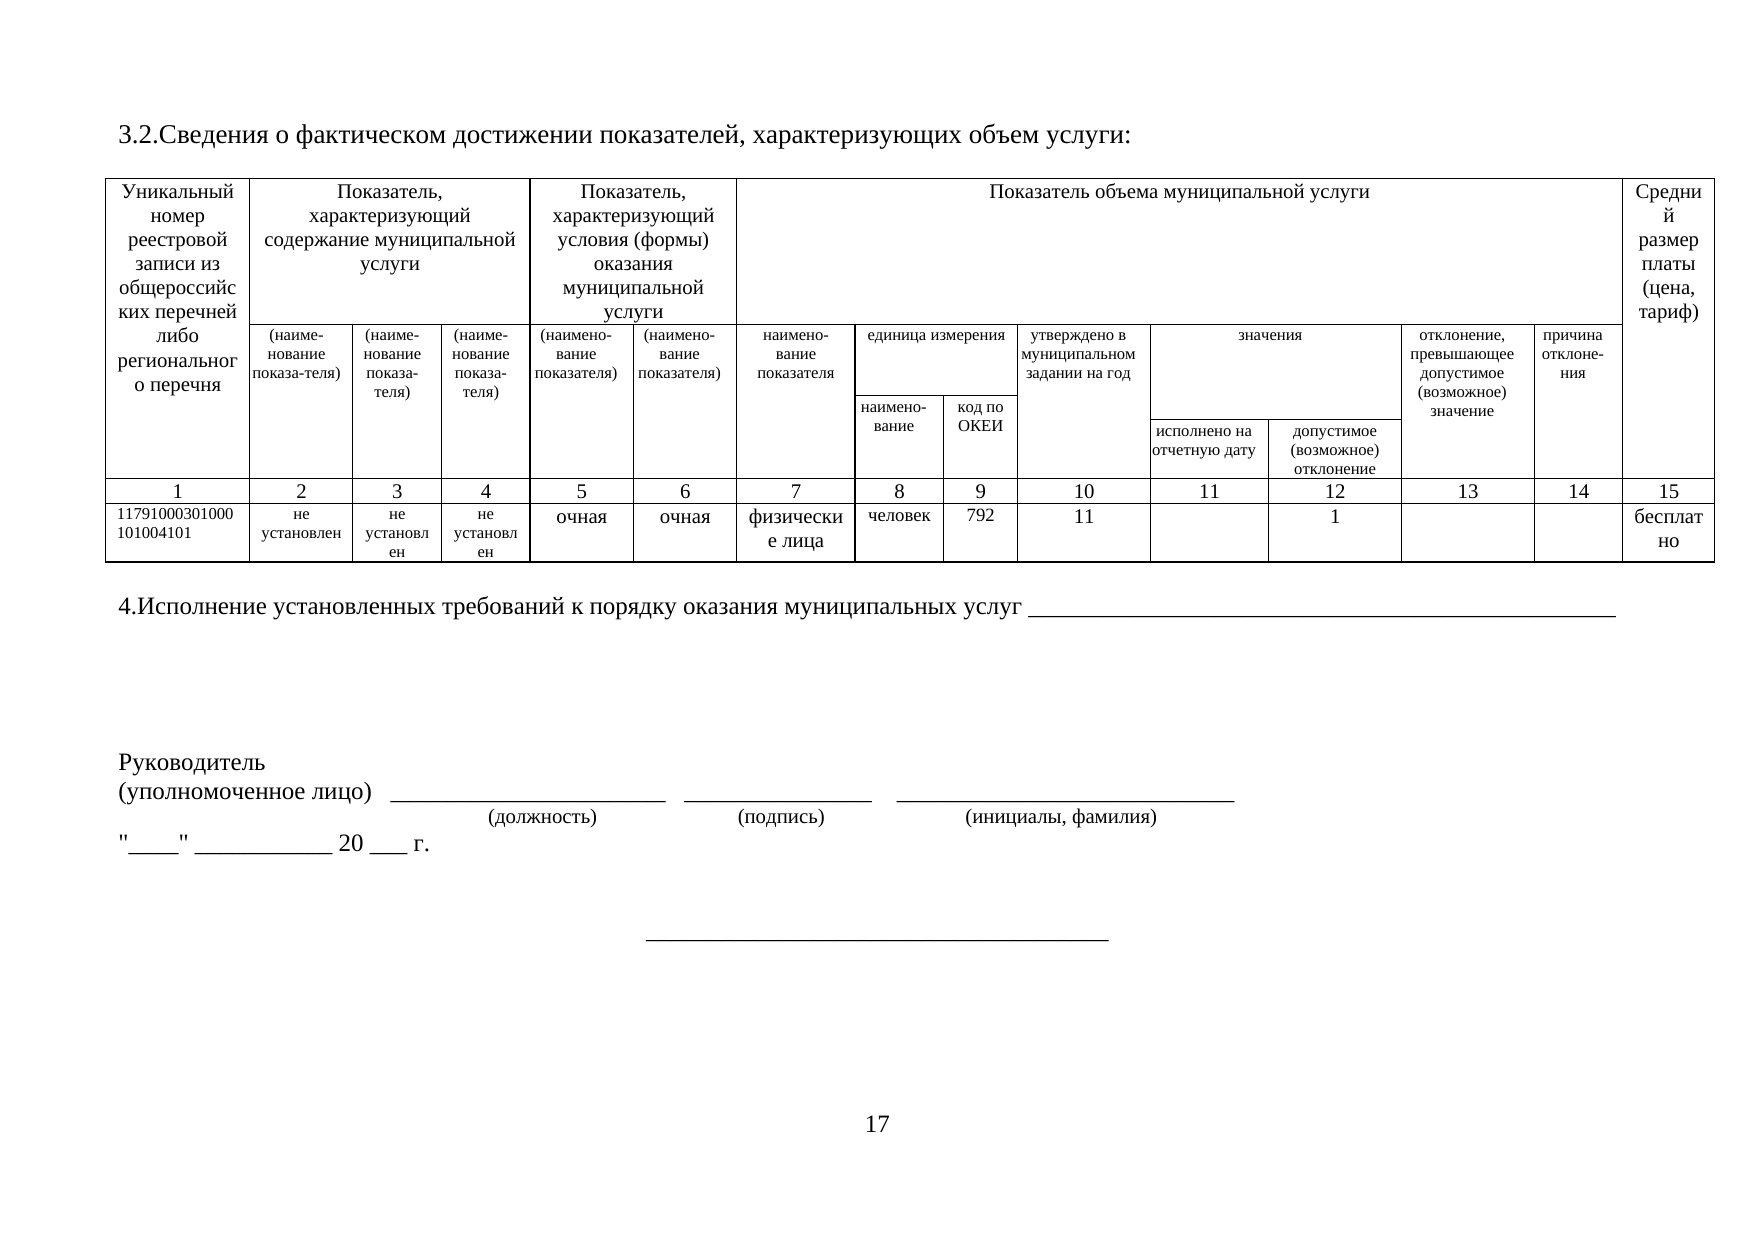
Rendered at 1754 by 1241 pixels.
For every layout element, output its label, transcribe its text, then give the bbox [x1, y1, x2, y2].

text Руководитель [118, 747, 1636, 776]
table_cell допустимое (возможное) отклонение [1269, 420, 1401, 478]
table_header Уникальный номер реестровой записи из общероссийских перечней либо регионального перечня [106, 179, 249, 478]
table_cell (наиме-нование показа-теля) [442, 325, 529, 478]
table_cell 11 [1151, 479, 1268, 503]
table_cell 2 [250, 479, 352, 503]
table_cell код по ОКЕИ [944, 396, 1017, 478]
table_header Показатель, характеризующий содержание муниципальной услуги [250, 179, 529, 323]
table_cell очная [531, 504, 633, 561]
text (должность) (подпись) (инициалы, фамилия) [118, 804, 1636, 828]
table_cell 11791000301000101004101 [106, 504, 249, 561]
table_cell человек [856, 504, 943, 561]
table_cell наимено-вание [856, 396, 943, 478]
table_cell 1 [106, 479, 249, 503]
table_cell 5 [531, 479, 633, 503]
table_cell 14 [1535, 479, 1622, 503]
text _____________________________________ [118, 915, 1636, 943]
table_cell 792 [944, 504, 1017, 561]
table_cell отклонение, превышающее допустимое (возможное) значение [1402, 325, 1534, 478]
table_cell исполнено на отчетную дату [1151, 420, 1268, 478]
table_cell единица измерения [856, 325, 1017, 395]
table_cell 4 [442, 479, 529, 503]
table_cell физические лица [737, 504, 854, 561]
table_cell [1402, 504, 1534, 561]
table_cell 6 [634, 479, 736, 503]
table_cell 8 [856, 479, 943, 503]
table_cell 3 [353, 479, 441, 503]
table_cell 15 [1623, 479, 1714, 503]
table_cell 7 [737, 479, 854, 503]
table_header Показатель объема муниципальной услуги [737, 179, 1622, 323]
table_cell 13 [1402, 479, 1534, 503]
table_header Показатель, характеризующий условия (формы) оказания муниципальной услуги [531, 179, 736, 323]
table_cell утверждено в муниципальном задании на год [1018, 325, 1150, 478]
table_cell 12 [1269, 479, 1401, 503]
table_cell 10 [1018, 479, 1150, 503]
table_cell очная [634, 504, 736, 561]
table_cell 9 [944, 479, 1017, 503]
text 3.2.Сведения о фактическом достижении показателей, характеризующих объем услуги: [118, 118, 1636, 149]
table_cell [1151, 504, 1268, 561]
text 4.Исполнение установленных требований к порядку оказания муниципальных услуг _______________________________________________ [118, 591, 1651, 620]
table_cell (наиме-нование показа-теля) [353, 325, 441, 478]
table_cell бесплатно [1623, 504, 1714, 561]
table_cell не установлен [442, 504, 529, 561]
table_cell 11 [1018, 504, 1150, 561]
table_cell не установлен [250, 504, 352, 561]
table_cell значения [1151, 325, 1401, 419]
table_header Средний размер платы (цена, тариф) [1623, 179, 1714, 478]
table_cell (наиме-нование показа-теля) [250, 325, 352, 478]
table_cell [1535, 504, 1622, 561]
table_cell причина отклоне-ния [1535, 325, 1622, 478]
table_cell наимено-вание показателя [737, 325, 854, 478]
table_cell 1 [1269, 504, 1401, 561]
table_cell не установлен [353, 504, 441, 561]
table_cell (наимено-вание показателя) [634, 325, 736, 478]
table_cell (наимено-вание показателя) [531, 325, 633, 478]
text "____" ___________ 20 ___ г. [118, 828, 1636, 857]
text (уполномоченное лицо) ______________________ _______________ ___________________________ [118, 776, 1636, 804]
